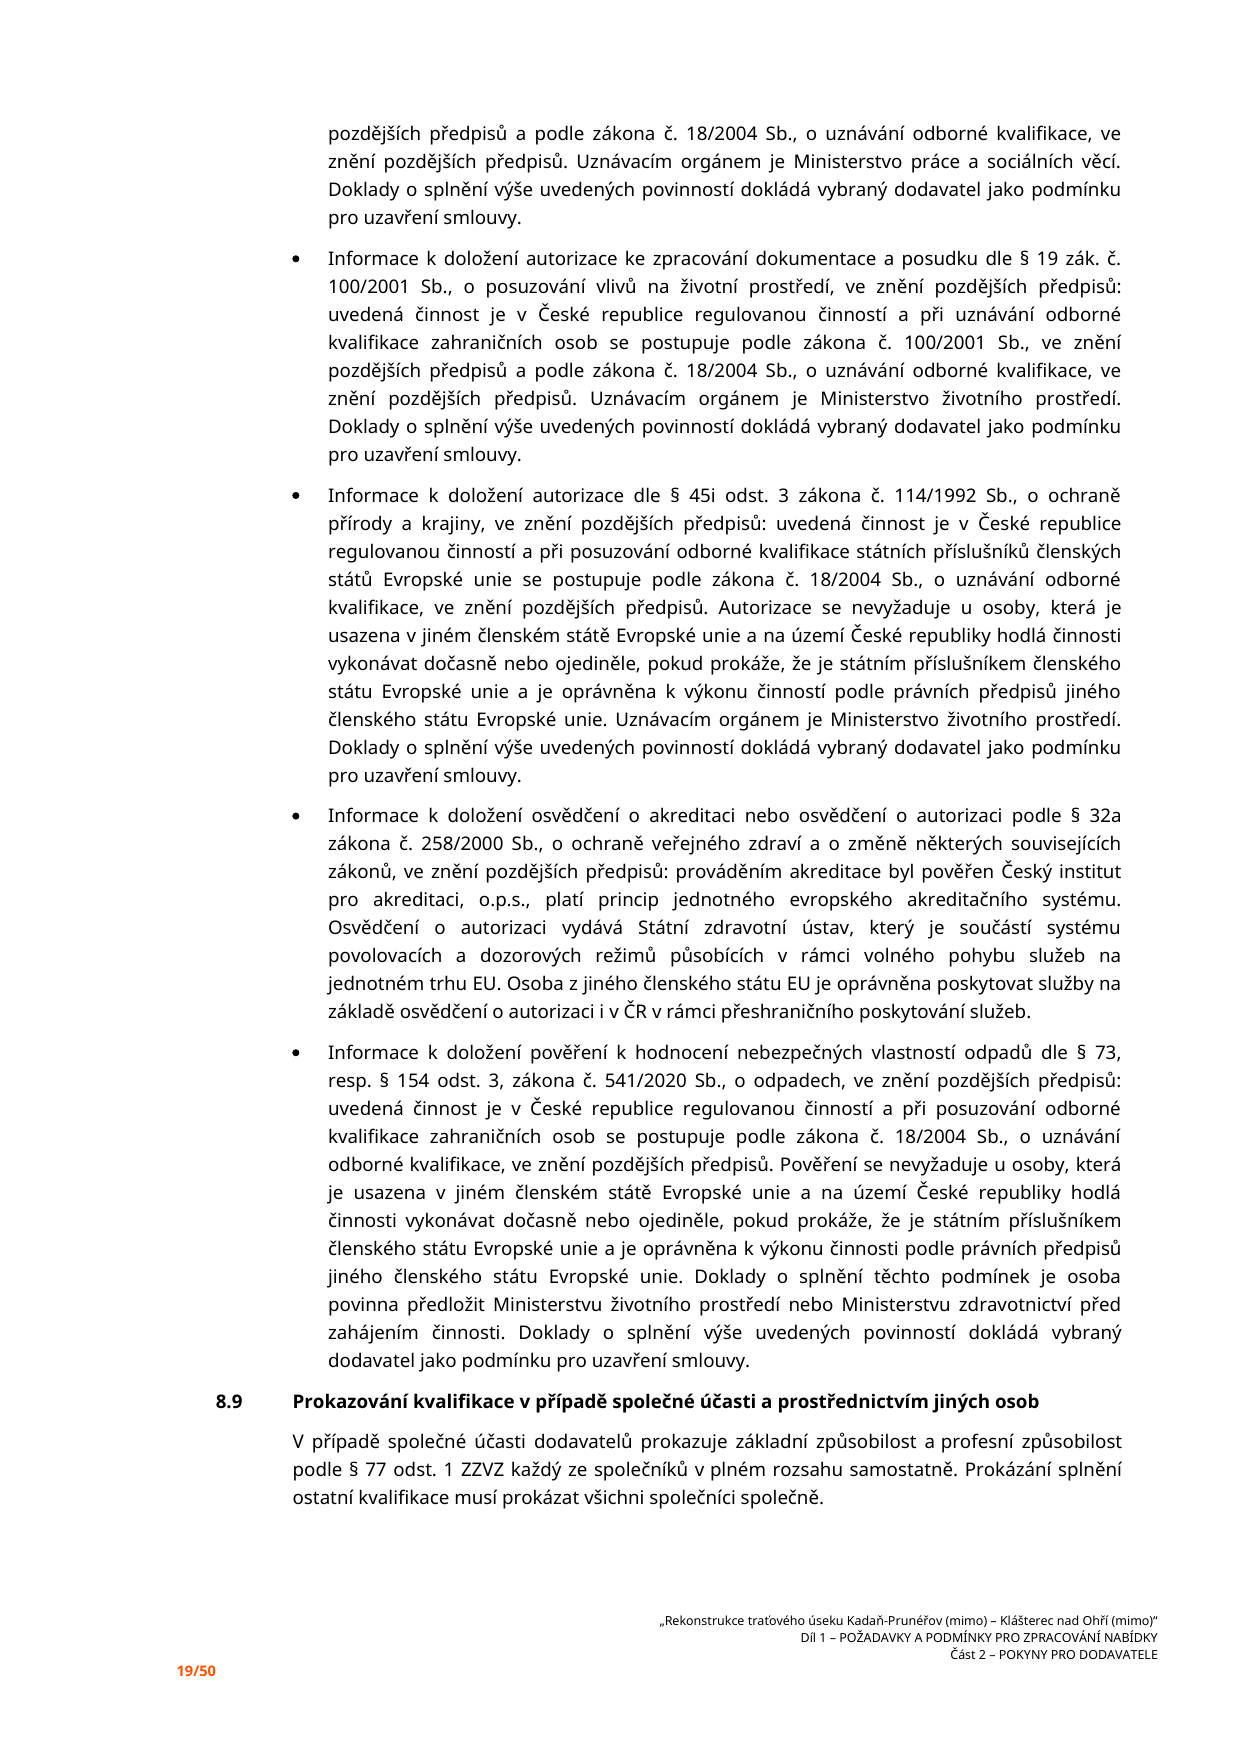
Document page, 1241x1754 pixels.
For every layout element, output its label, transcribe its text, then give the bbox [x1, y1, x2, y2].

text Prokazování kvalifikace v případě společné účasti a prostřednictvím jiných osob [216, 1388, 1122, 1413]
text Informace k doložení autorizace dle § 45i odst. 3 zákona č. 114/1992 Sb., o ochraně přírody a krajiny, ve znění pozdějších předpisů: uvedená činnost je v České republice regulovanou činností a při posuzování odborné kvalifikace státních příslušníků členských států Evropské unie se postupuje podle zákona č. 18/2004 Sb., o uznávání odborné kvalifikace, ve znění pozdějších předpisů. Autorizace se nevyžaduje u osoby, která je usazena v jiném členském státě Evropské unie a na území České republiky hodlá činnosti vykonávat dočasně nebo ojediněle, pokud prokáže, že je státním příslušníkem členského státu Evropské unie a je oprávněna k výkonu činností podle právních předpisů jiného členského státu Evropské unie. Uznávacím orgánem je Ministerstvo životního prostředí. Doklady o splnění výše uvedených povinností dokládá vybraný dodavatel jako podmínku pro uzavření smlouvy. [292, 482, 1122, 788]
text Informace k doložení osvědčení o akreditaci nebo osvědčení o autorizaci podle § 32a zákona č. 258/2000 Sb., o ochraně veřejného zdraví a o změně některých souvisejících zákonů, ve znění pozdějších předpisů: prováděním akreditace byl pověřen Český institut pro akreditaci, o.p.s., platí princip jednotného evropského akreditačního systému. Osvědčení o autorizaci vydává Státní zdravotní ústav, který je součástí systému povolovacích a dozorových režimů působících v rámci volného pohybu služeb na jednotném trhu EU. Osoba z jiného členského státu EU je oprávněna poskytovat služby na základě osvědčení o autorizaci i v ČR v rámci přeshraničního poskytování služeb. [292, 803, 1122, 1024]
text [292, 121, 1122, 230]
text Informace k doložení autorizace ke zpracování dokumentace a posudku dle § 19 zák. č. 100/2001 Sb., o posuzování vlivů na životní prostředí, ve znění pozdějších předpisů: uvedená činnost je v České republice regulovanou činností a při uznávání odborné kvalifikace zahraničních osob se postupuje podle zákona č. 100/2001 Sb., ve znění pozdějších předpisů a podle zákona č. 18/2004 Sb., o uznávání odborné kvalifikace, ve znění pozdějších předpisů. Uznávacím orgánem je Ministerstvo životního prostředí. Doklady o splnění výše uvedených povinností dokládá vybraný dodavatel jako podmínku pro uzavření smlouvy. [292, 245, 1122, 467]
text V případě společné účasti dodavatelů prokazuje základní způsobilost a profesní způsobilost podle § 77 odst. 1 ZZVZ každý ze společníků v plném rozsahu samostatně. Prokázání splnění ostatní kvalifikace musí prokázat všichni společníci společně. [292, 1428, 1122, 1510]
text Informace k doložení pověření k hodnocení nebezpečných vlastností odpadů dle § 73, resp. § 154 odst. 3, zákona č. 541/2020 Sb., o odpadech, ve znění pozdějších předpisů: uvedená činnost je v České republice regulovanou činností a při posuzování odborné kvalifikace zahraničních osob se postupuje podle zákona č. 18/2004 Sb., o uznávání odborné kvalifikace, ve znění pozdějších předpisů. Pověření se nevyžaduje u osoby, která je usazena v jiném členském státě Evropské unie a na území České republiky hodlá činnosti vykonávat dočasně nebo ojediněle, pokud prokáže, že je státním příslušníkem členského státu Evropské unie a je oprávněna k výkonu činnosti podle právních předpisů jiného členského státu Evropské unie. Doklady o splnění těchto podmínek je osoba povinna předložit Ministerstvu životního prostředí nebo Ministerstvu zdravotnictví před zahájením činnosti. Doklady o splnění výše uvedených povinností dokládá vybraný dodavatel jako podmínku pro uzavření smlouvy. [292, 1039, 1122, 1373]
